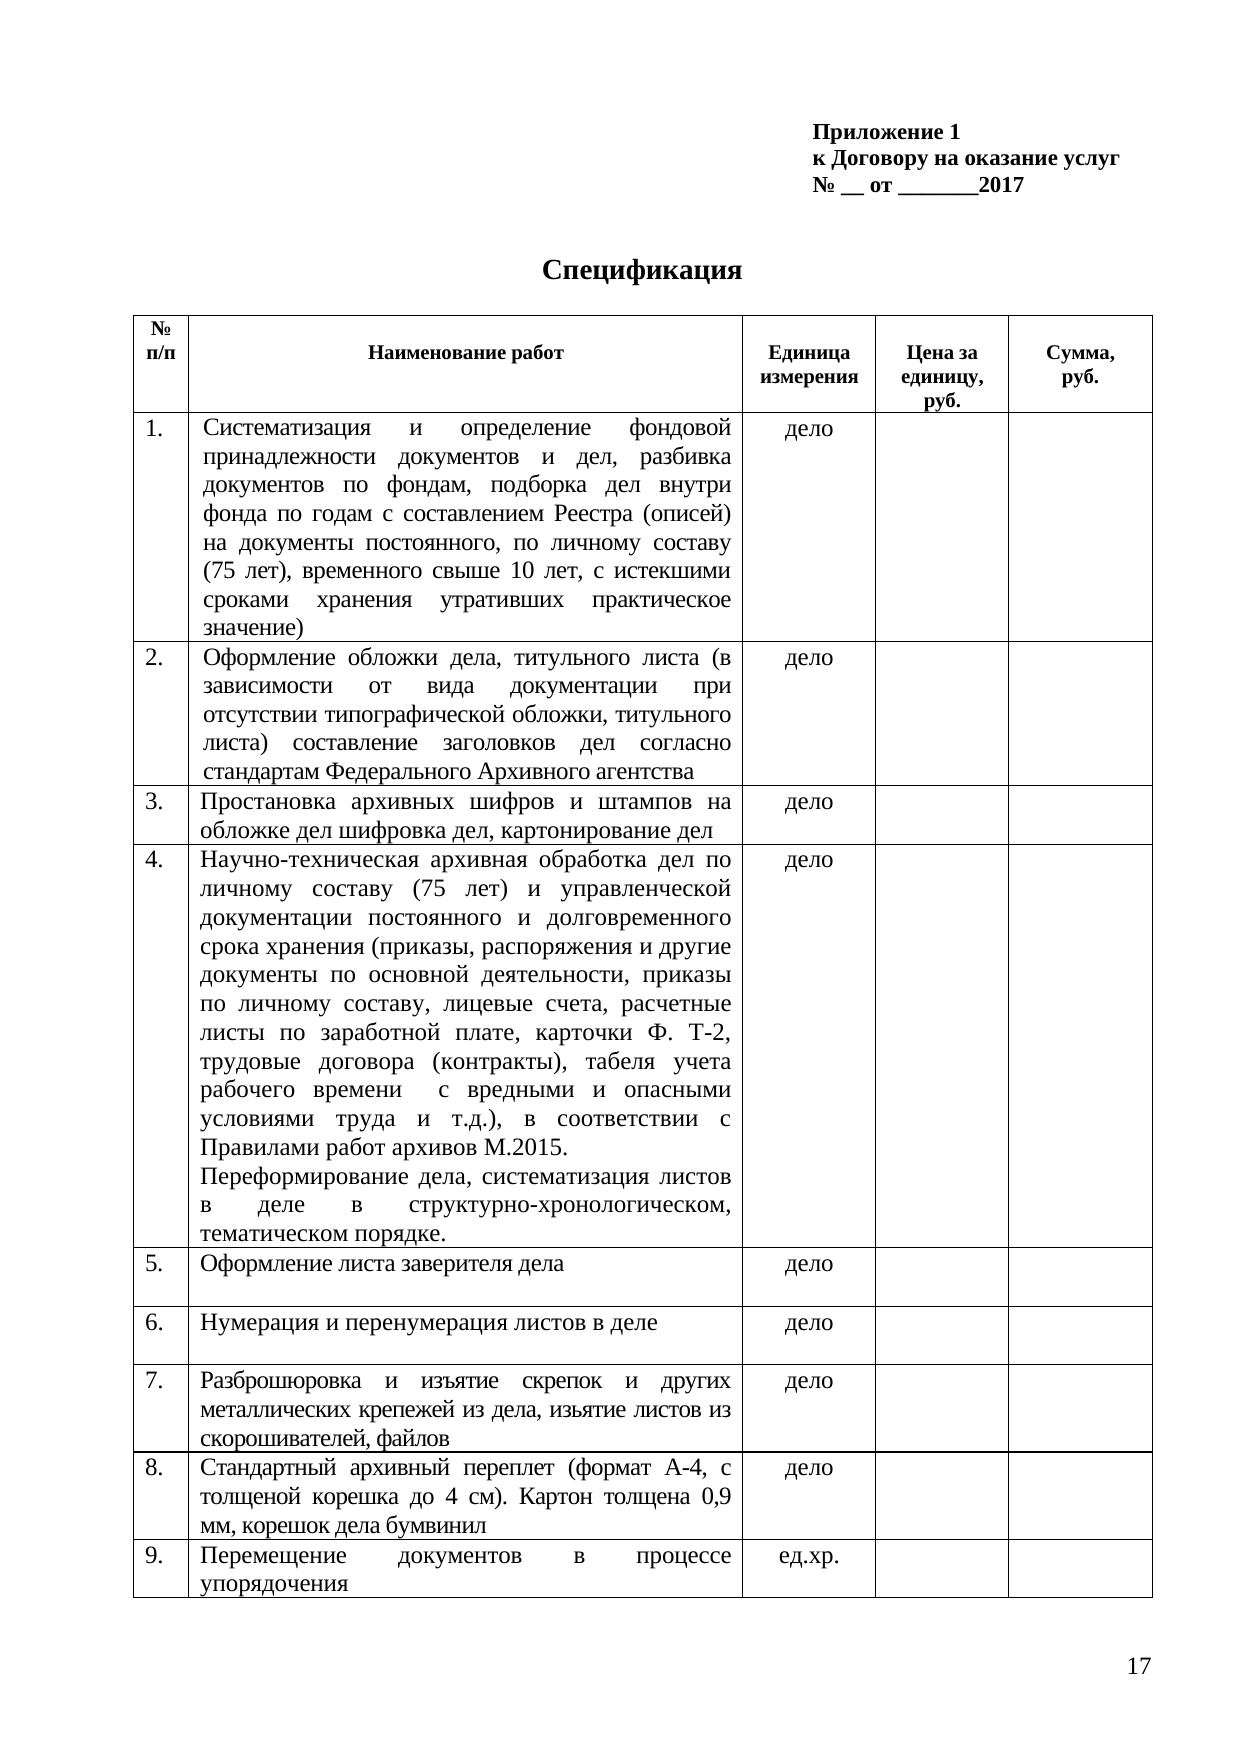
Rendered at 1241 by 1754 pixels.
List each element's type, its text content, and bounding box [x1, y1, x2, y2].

table_header Наименование работ [189, 316, 742, 412]
table_cell [1009, 1248, 1152, 1306]
table_cell [1009, 786, 1152, 843]
table_cell [876, 413, 1008, 641]
table_cell дело [743, 1365, 875, 1451]
table_cell [876, 1307, 1008, 1364]
table_cell Стандартный архивный переплет (формат А-4, с толщеной корешка до 4 см). Картон толщена 0,9 мм, корешок дела бумвинил [189, 1453, 742, 1539]
table_cell [134, 786, 188, 843]
table_cell Разброшюровка и изъятие скрепок и других металлических крепежей из дела, изьятие листов из скорошивателей, файлов [189, 1365, 742, 1451]
text № __ от _______2017 [812, 171, 1137, 197]
table_cell [876, 642, 1008, 785]
table_cell [134, 845, 188, 1247]
table_header Цена за единицу, руб. [876, 316, 1008, 412]
table_cell [876, 845, 1008, 1247]
table_cell [1009, 845, 1152, 1247]
table_cell [876, 786, 1008, 843]
text Спецификация [133, 252, 1152, 286]
table_cell [1009, 1453, 1152, 1539]
table_cell дело [743, 1453, 875, 1539]
table_cell [134, 413, 188, 641]
table_cell [1009, 1365, 1152, 1451]
table_cell [134, 1453, 188, 1539]
table_cell [134, 1307, 188, 1364]
table_cell Перемещение документов в процессе упорядочения [189, 1540, 742, 1597]
table_cell дело [743, 1248, 875, 1306]
text к Договору на оказание услуг [812, 144, 1137, 171]
table_cell Нумерация и перенумерация листов в деле [189, 1307, 742, 1364]
table_cell [134, 1365, 188, 1451]
table_cell [134, 1248, 188, 1306]
table_cell [876, 1365, 1008, 1451]
table_header № п/п [134, 316, 188, 412]
table_cell ед.хр. [743, 1540, 875, 1597]
table_cell Оформление листа заверителя дела [189, 1248, 742, 1306]
table_cell [1009, 1540, 1152, 1597]
table_cell [1009, 413, 1152, 641]
table_cell [876, 1453, 1008, 1539]
table_cell дело [743, 845, 875, 1247]
table_cell Простановка архивных шифров и штампов на обложке дел шифровка дел, картонирование дел [189, 786, 742, 843]
text Приложение 1 [812, 118, 1137, 144]
table_cell дело [743, 642, 875, 785]
table_cell [876, 1248, 1008, 1306]
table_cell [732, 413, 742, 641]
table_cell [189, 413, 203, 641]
table_cell Научно-техническая архивная обработка дел по личному составу (75 лет) и управленческой документации постоянного и долговременного срока хранения (приказы, распоряжения и другие документы по основной деятельности, приказы по личному составу, лицевые счета, расчетные листы по заработной плате, карточки Ф. Т-2, трудовые договора (контракты), табеля учета рабочего времени с вредными и опасными условиями труда и т.д.), в соответствии с Правилами работ архивов М.2015. Переформирование дела, систематизация листов в деле в структурно-хронологическом, тематическом порядке. [189, 845, 742, 1247]
table_cell [1009, 1307, 1152, 1364]
table_header Сумма, руб. [1009, 316, 1152, 412]
table_cell [134, 642, 188, 785]
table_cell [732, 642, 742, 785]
table_cell дело [743, 786, 875, 843]
table_cell дело [743, 413, 875, 641]
table_header Единица измерения [743, 316, 875, 412]
table_cell [134, 1540, 188, 1597]
table_cell [876, 1540, 1008, 1597]
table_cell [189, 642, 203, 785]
table_cell дело [743, 1307, 875, 1364]
table_cell [1009, 642, 1152, 785]
